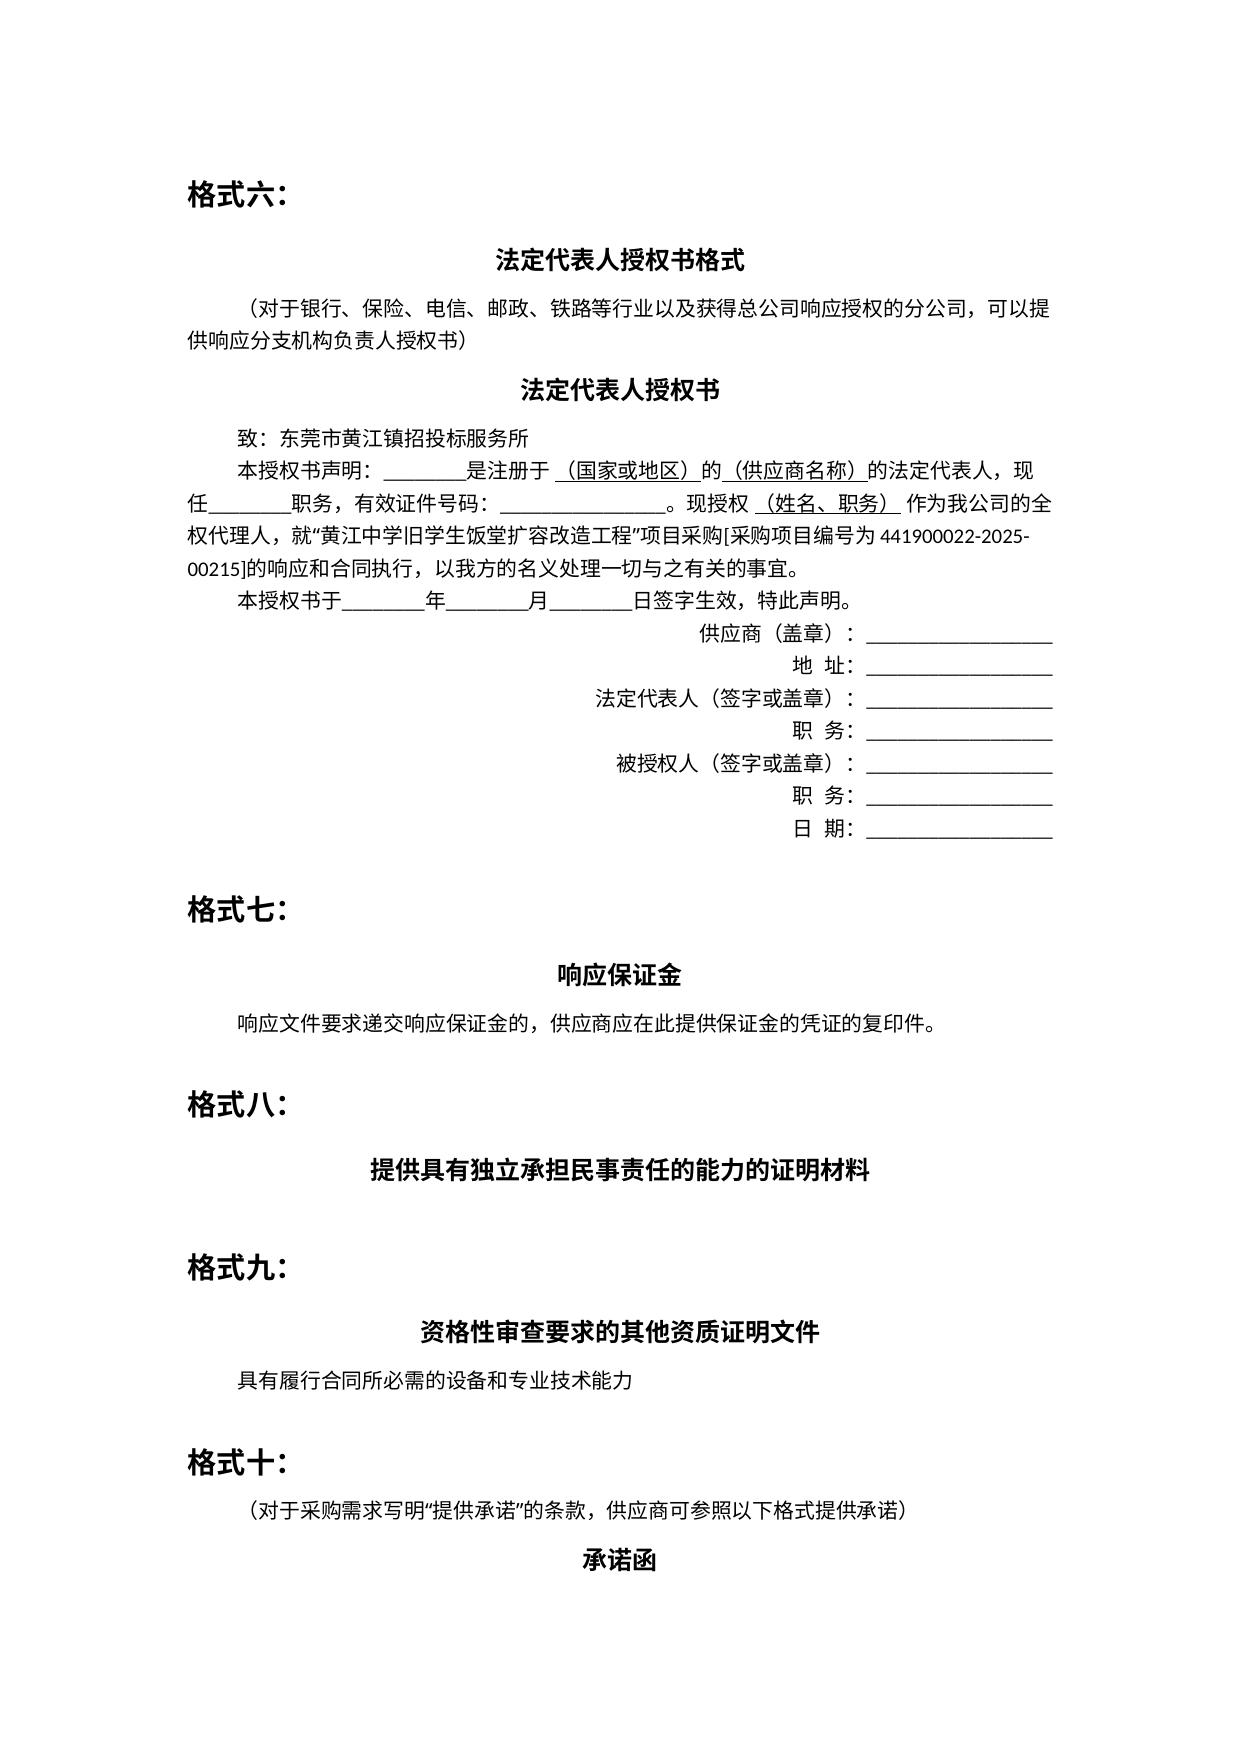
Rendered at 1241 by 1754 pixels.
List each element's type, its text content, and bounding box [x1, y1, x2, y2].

text 地 址：__________________ [187, 649, 1053, 682]
text （对于采购需求写明“提供承诺”的条款，供应商可参照以下格式提供承诺） [187, 1494, 1053, 1527]
text 日 期：__________________ [187, 812, 1053, 844]
text 具有履行合同所必需的设备和专业技术能力 [187, 1364, 1053, 1397]
text 职 务：__________________ [187, 714, 1053, 747]
text 被授权人（签字或盖章）：__________________ [187, 747, 1053, 779]
text 法定代表人授权书格式 [187, 227, 1053, 292]
text 格式八： [187, 1072, 1053, 1137]
text （对于银行、保险、电信、邮政、铁路等行业以及获得总公司响应授权的分公司，可以提供响应分支机构负责人授权书） [187, 292, 1053, 357]
text 法定代表人（签字或盖章）：__________________ [187, 682, 1053, 714]
text 格式七： [187, 877, 1053, 942]
text 致：东莞市黄江镇招投标服务所 [187, 422, 1053, 454]
text 资格性审查要求的其他资质证明文件 [187, 1299, 1053, 1364]
text 法定代表人授权书 [187, 357, 1053, 422]
text 本授权书于________年________月________日签字生效，特此声明。 [187, 584, 1053, 617]
text 格式六： [187, 162, 1053, 227]
text 提供具有独立承担民事责任的能力的证明材料 [187, 1137, 1053, 1202]
text 格式九： [187, 1234, 1053, 1299]
text 职 务：__________________ [187, 779, 1053, 812]
text 格式十： [187, 1429, 1053, 1494]
text 响应文件要求递交响应保证金的，供应商应在此提供保证金的凭证的复印件。 [187, 1007, 1053, 1039]
text 响应保证金 [187, 942, 1053, 1007]
text 本授权书声明：________是注册于 （国家或地区）的（供应商名称）的法定代表人，现任________职务，有效证件号码：________________。现授权 （姓名、职务） 作为我公司的全权代理人，就“黄江中学旧学生饭堂扩容改造工程”项目采购[采购项目编号为441900022-2025-00215]的响应和合同执行，以我方的名义处理一切与之有关的事宜。 [187, 454, 1053, 584]
text 供应商（盖章）：__________________ [187, 617, 1053, 649]
text 承诺函 [187, 1527, 1053, 1592]
